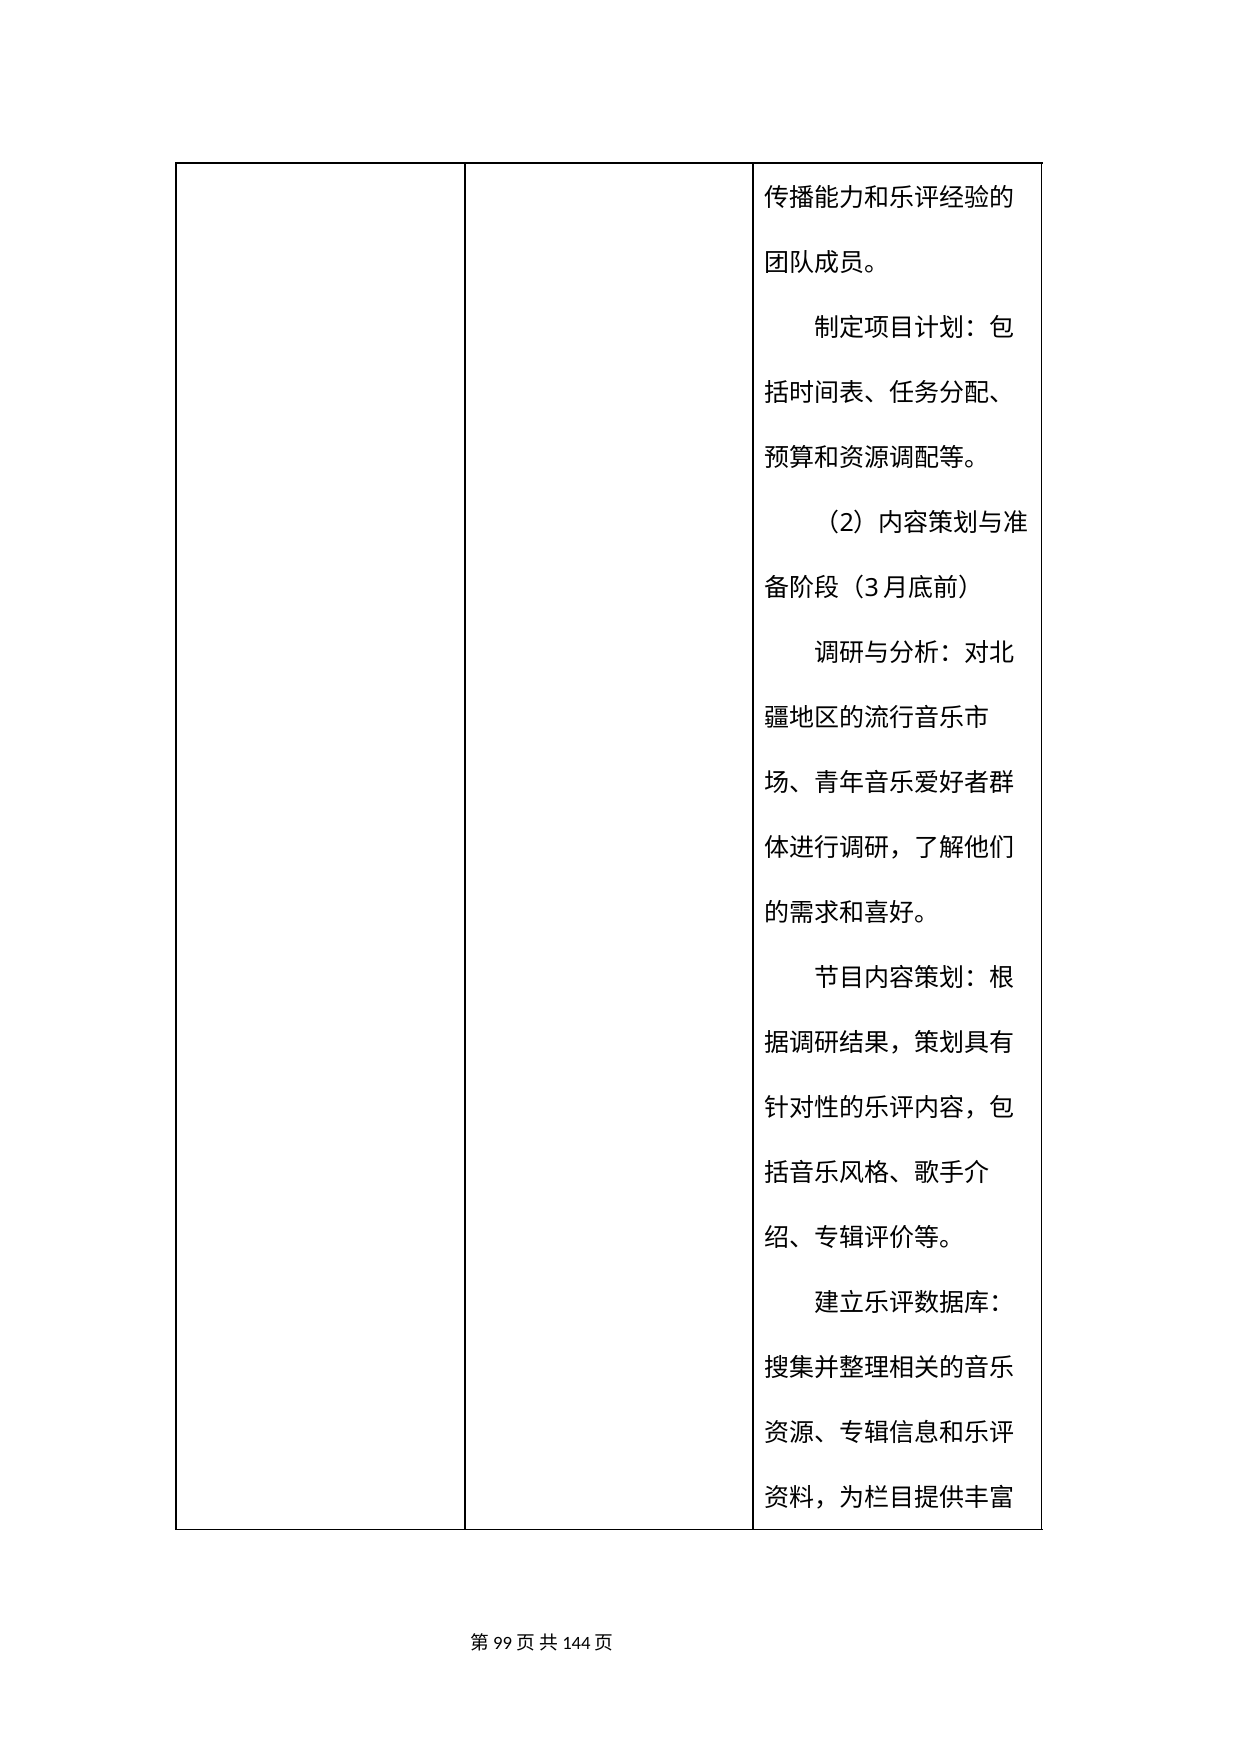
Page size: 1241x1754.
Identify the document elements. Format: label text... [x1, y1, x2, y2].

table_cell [754, 164, 1041, 1528]
table_cell [466, 164, 752, 1528]
table_cell 1 [177, 164, 464, 1528]
